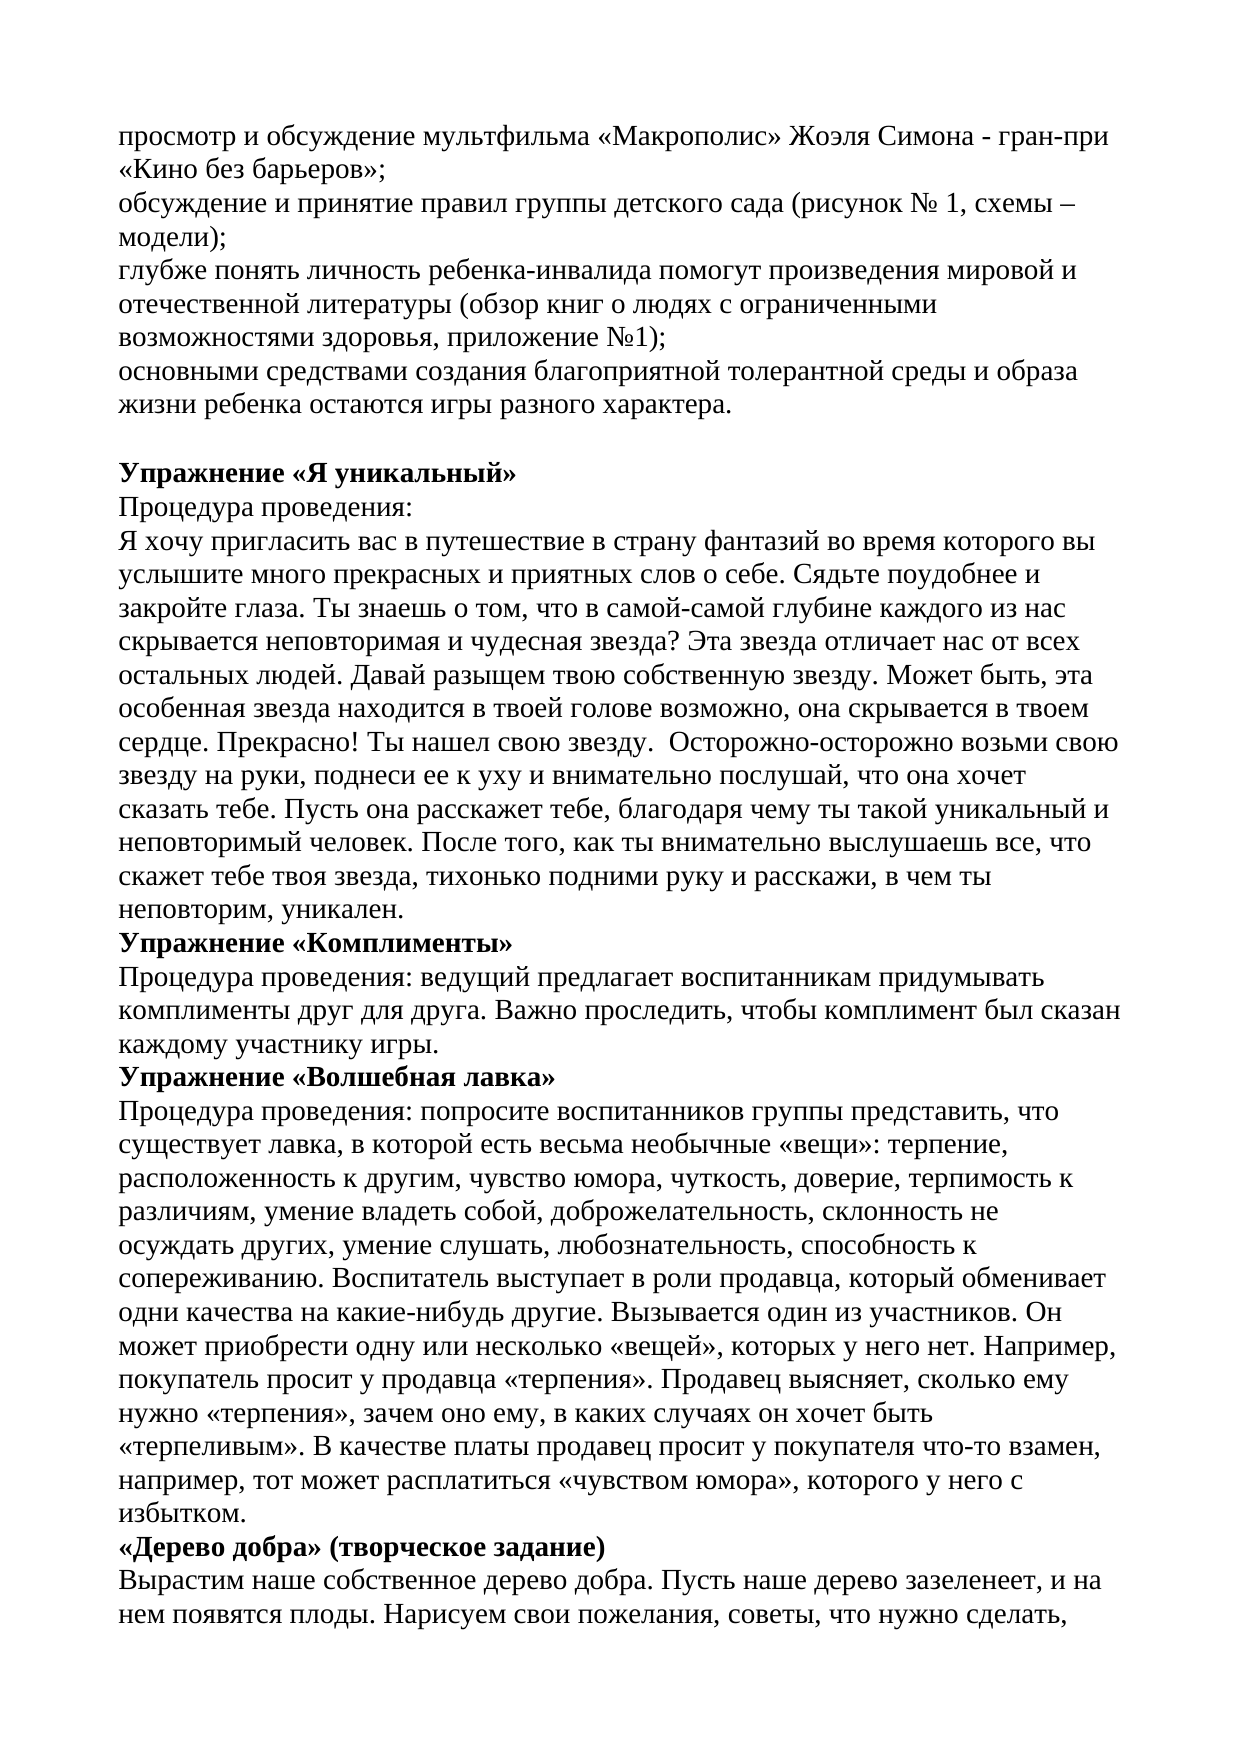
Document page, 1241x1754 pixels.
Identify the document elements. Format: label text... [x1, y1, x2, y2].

text Процедура проведения: [118, 489, 1122, 523]
text «Дерево добра» (творческое задание) [118, 1529, 1122, 1562]
text просмотр и обсуждение мультфильма «Макрополис» Жоэля Симона - гран-при «Кино без барьеров»; [118, 118, 1122, 185]
text Упражнение «Я уникальный» [118, 456, 1122, 489]
text основными средствами создания благоприятной толерантной среды и образа [118, 353, 1122, 386]
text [118, 1562, 1122, 1629]
text Упражнение «Волшебная лавка» [118, 1059, 1122, 1093]
text Процедура проведения: попросите воспитанников группы представить, что существует лавка, в которой есть весьма необычные «вещи»: терпение, расположенность к другим, чувство юмора, чуткость, доверие, терпимость к различиям, умение владеть собой, доброжелательность, склонность не осуждать других, умение слушать, любознательность, способность к сопереживанию. Воспитатель выступает в роли продавца, который обменивает одни качества на какие-нибудь другие. Вызывается один из участников. Он может приобрести одну или несколько «вещей», которых у него нет. Например, покупатель просит у продавца «терпения». Продавец выясняет, сколько ему нужно «терпения», зачем оно ему, в каких случаях он хочет быть «терпеливым». В качестве платы продавец просит у покупателя что-то взамен, например, тот может расплатиться «чувством юмора», которого у него с избытком. [118, 1093, 1122, 1529]
text жизни ребенка остаются игры разного характера. [118, 386, 1122, 420]
text глубже понять личность ребенка-инвалида помогут произведения мировой и отечественной литературы (обзор книг о людях с ограниченными возможностями здоровья, приложение №1); [118, 252, 1122, 353]
text обсуждение и принятие правил группы детского сада (рисунок № 1, схемы – модели); [118, 185, 1122, 252]
text Я хочу пригласить вас в путешествие в страну фантазий во время которого вы услышите много прекрасных и приятных слов о себе. Сядьте поудобнее и закройте глаза. Ты знаешь о том, что в самой-самой глубине каждого из нас скрывается неповторимая и чудесная звезда? Эта звезда отличает нас от всех остальных людей. Давай разыщем твою собственную звезду. Может быть, эта особенная звезда находится в твоей голове возможно, она скрывается в твоем сердце. Прекрасно! Ты нашел свою звезду. Осторожно-осторожно возьми свою звезду на руки, поднеси ее к уху и внимательно послушай, что она хочет сказать тебе. Пусть она расскажет тебе, благодаря чему ты такой уникальный и неповторимый человек. После того, как ты внимательно выслушаешь все, что скажет тебе твоя звезда, тихонько подними руку и расскажи, в чем ты неповторим, уникален. [118, 523, 1122, 925]
text Процедура проведения: ведущий предлагает воспитанникам придумывать комплименты друг для друга. Важно проследить, чтобы комплимент был сказан каждому участнику игры. [118, 959, 1122, 1059]
text Упражнение «Комплименты» [118, 925, 1122, 959]
